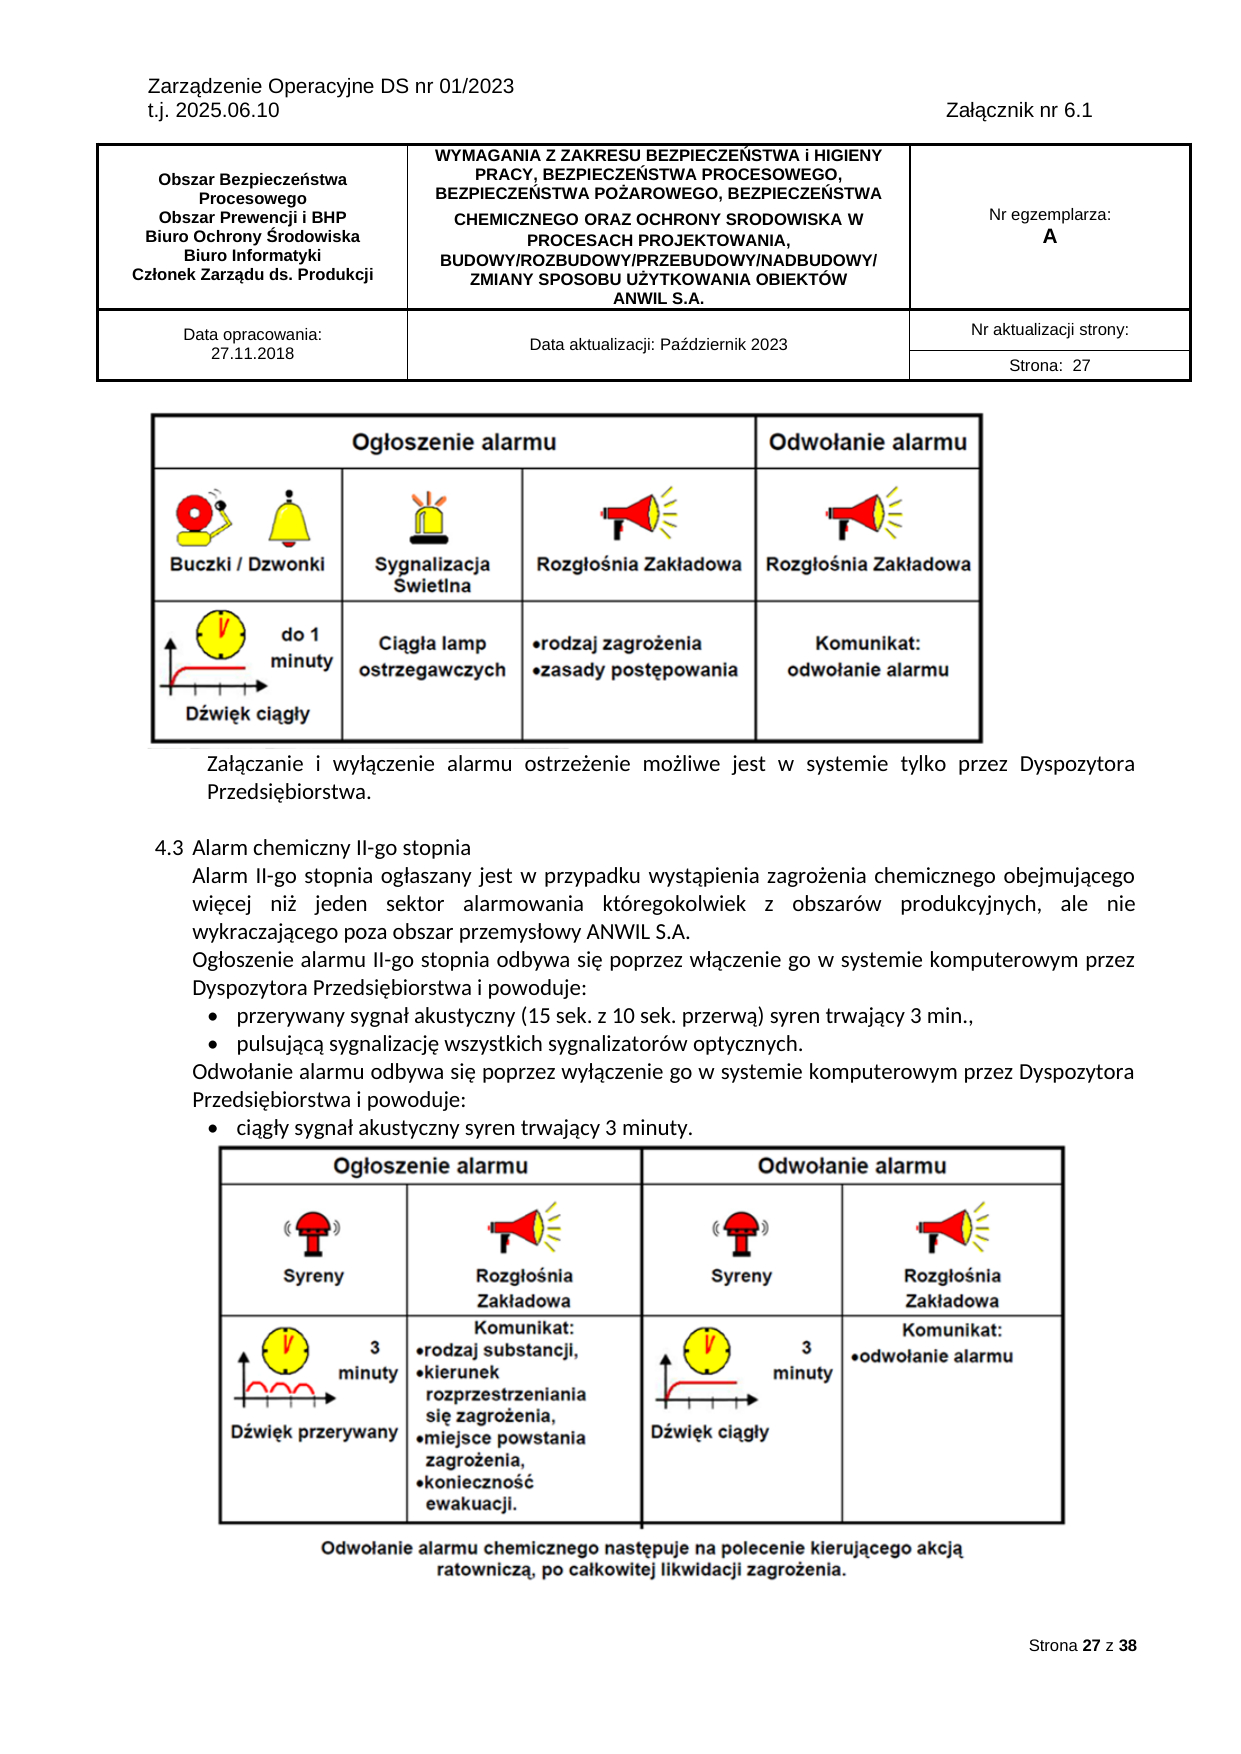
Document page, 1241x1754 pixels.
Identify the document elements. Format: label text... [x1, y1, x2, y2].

list ciągły sygnał akustyczny syren trwający 3 minuty. [207, 1113, 1137, 1141]
list przerywany sygnał akustyczny (15 sek. z 10 sek. przerwą) syren trwający 3 min., [207, 1001, 1137, 1029]
list Alarm II-go stopnia ogłaszany jest w przypadku wystąpienia zagrożenia chemicznego obejmującego więcej niż jeden sektor alarmowania któregokolwiek z obszarów produkcyjnych, ale nie wykraczającego poza obszar przemysłowy ANWIL S.A. [192, 861, 1137, 945]
text Odwołanie alarmu odbywa się poprzez wyłączenie go w systemie komputerowym przez Dyspozytora Przedsiębiorstwa i powoduje: [192, 1057, 1137, 1113]
list Ogłoszenie alarmu II-go stopnia odbywa się poprzez włączenie go w systemie komputerowym przez Dyspozytora Przedsiębiorstwa i powoduje: [192, 945, 1137, 1001]
picture [147, 409, 989, 749]
list Alarm chemiczny II-go stopnia [154, 833, 1137, 861]
list Załączanie i wyłączenie alarmu ostrzeżenie możliwe jest w systemie tylko przez Dyspozytora Przedsiębiorstwa. [207, 749, 1137, 805]
picture [215, 1141, 1070, 1584]
list pulsującą sygnalizację wszystkich sygnalizatorów optycznych. [207, 1029, 1137, 1057]
